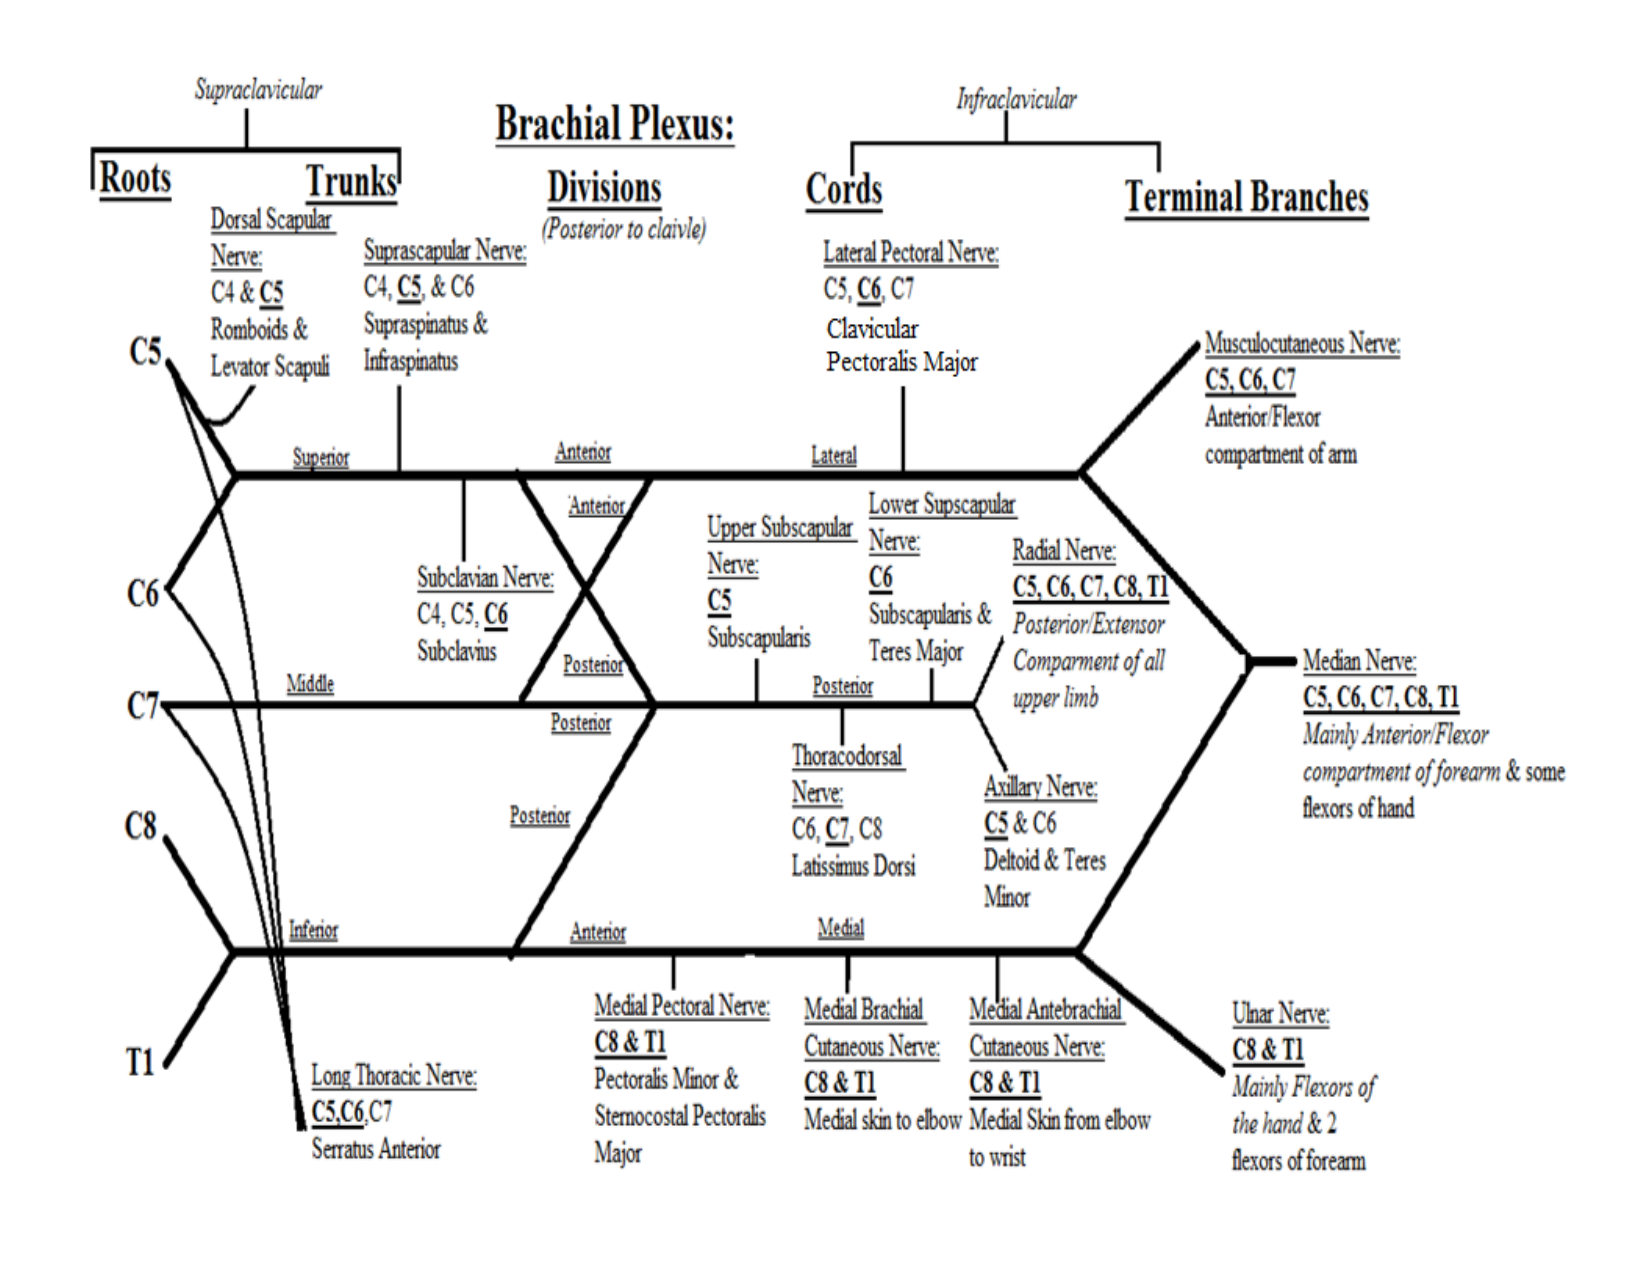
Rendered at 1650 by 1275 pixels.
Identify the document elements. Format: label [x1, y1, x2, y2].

picture [75, 75, 1579, 1180]
